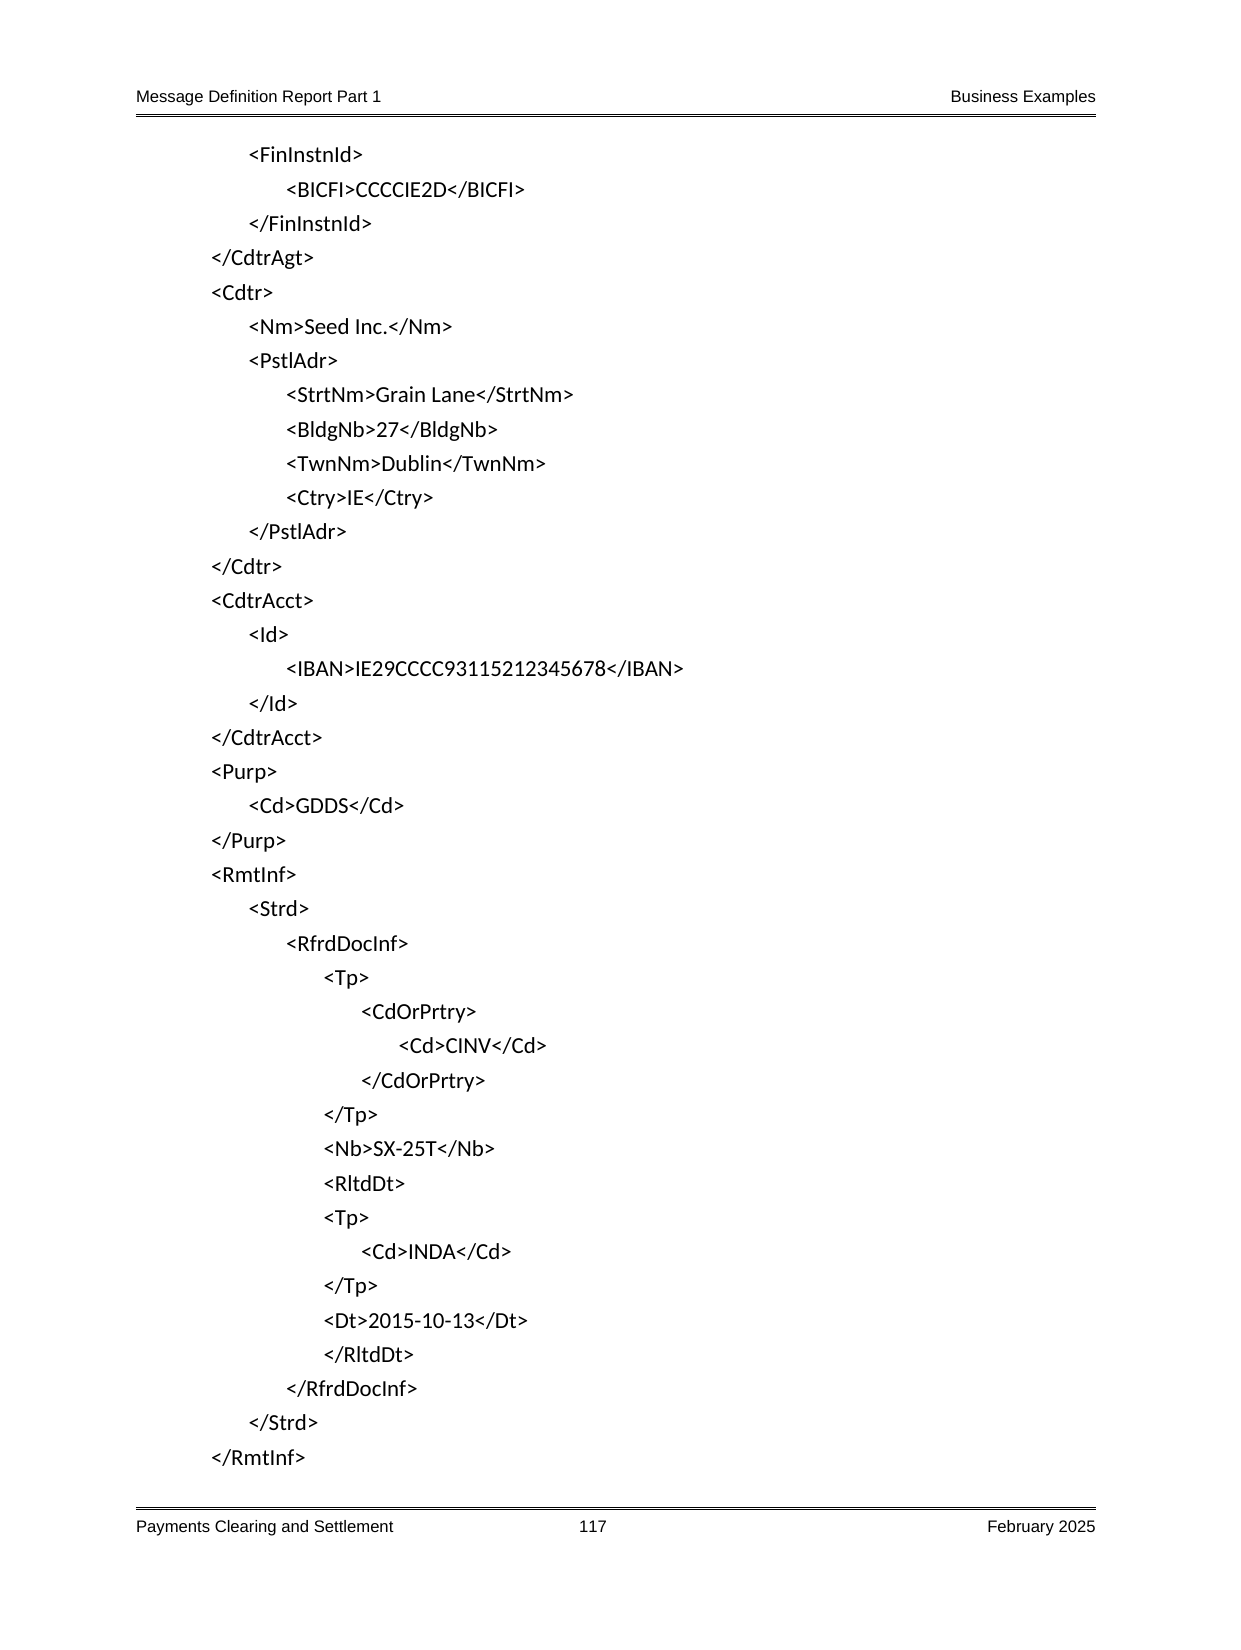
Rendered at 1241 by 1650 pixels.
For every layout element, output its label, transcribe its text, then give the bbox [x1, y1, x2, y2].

text <Nb>SX-25T</Nb> [136, 1134, 1104, 1162]
text </CdOrPrtry> [136, 1066, 1104, 1094]
text <BldgNb>27</BldgNb> [136, 415, 1104, 443]
text <Ctry>IE</Ctry> [136, 483, 1104, 511]
text </PstlAdr> [136, 517, 1104, 546]
text <Dt>2015-10-13</Dt> [136, 1306, 1104, 1334]
text <RfrdDocInf> [136, 929, 1104, 957]
text <FinInstnId> [136, 141, 1104, 168]
text <CdtrAcct> [136, 586, 1104, 614]
text <Cd>INDA</Cd> [136, 1237, 1104, 1265]
text <StrtNm>Grain Lane</StrtNm> [136, 380, 1104, 408]
text <Strd> [136, 894, 1104, 922]
text </RltdDt> [136, 1340, 1104, 1368]
text </CdtrAcct> [136, 723, 1104, 751]
text </Purp> [136, 826, 1104, 854]
text <Id> [136, 620, 1104, 648]
text <Cd>CINV</Cd> [136, 1032, 1104, 1059]
text </Id> [136, 689, 1104, 717]
text </RfrdDocInf> [136, 1374, 1104, 1402]
text <Cd>GDDS</Cd> [136, 792, 1104, 820]
text </CdtrAgt> [136, 243, 1104, 271]
text <TwnNm>Dublin</TwnNm> [136, 449, 1104, 477]
text </Tp> [136, 1100, 1104, 1128]
text <BICFI>CCCCIE2D</BICFI> [136, 175, 1104, 203]
text <Nm>Seed Inc.</Nm> [136, 312, 1104, 340]
text <PstlAdr> [136, 346, 1104, 374]
text <Tp> [136, 1203, 1104, 1231]
text </FinInstnId> [136, 209, 1104, 237]
text <Purp> [136, 757, 1104, 785]
text </RmtInf> [136, 1443, 1104, 1471]
text <CdOrPrtry> [136, 997, 1104, 1025]
text </Cdtr> [136, 552, 1104, 580]
text </Tp> [136, 1271, 1104, 1299]
text <IBAN>IE29CCCC93115212345678</IBAN> [136, 654, 1104, 683]
text <RltdDt> [136, 1169, 1104, 1197]
text </Strd> [136, 1408, 1104, 1437]
text <Cdtr> [136, 278, 1104, 306]
text <RmtInf> [136, 860, 1104, 888]
text <Tp> [136, 963, 1104, 991]
